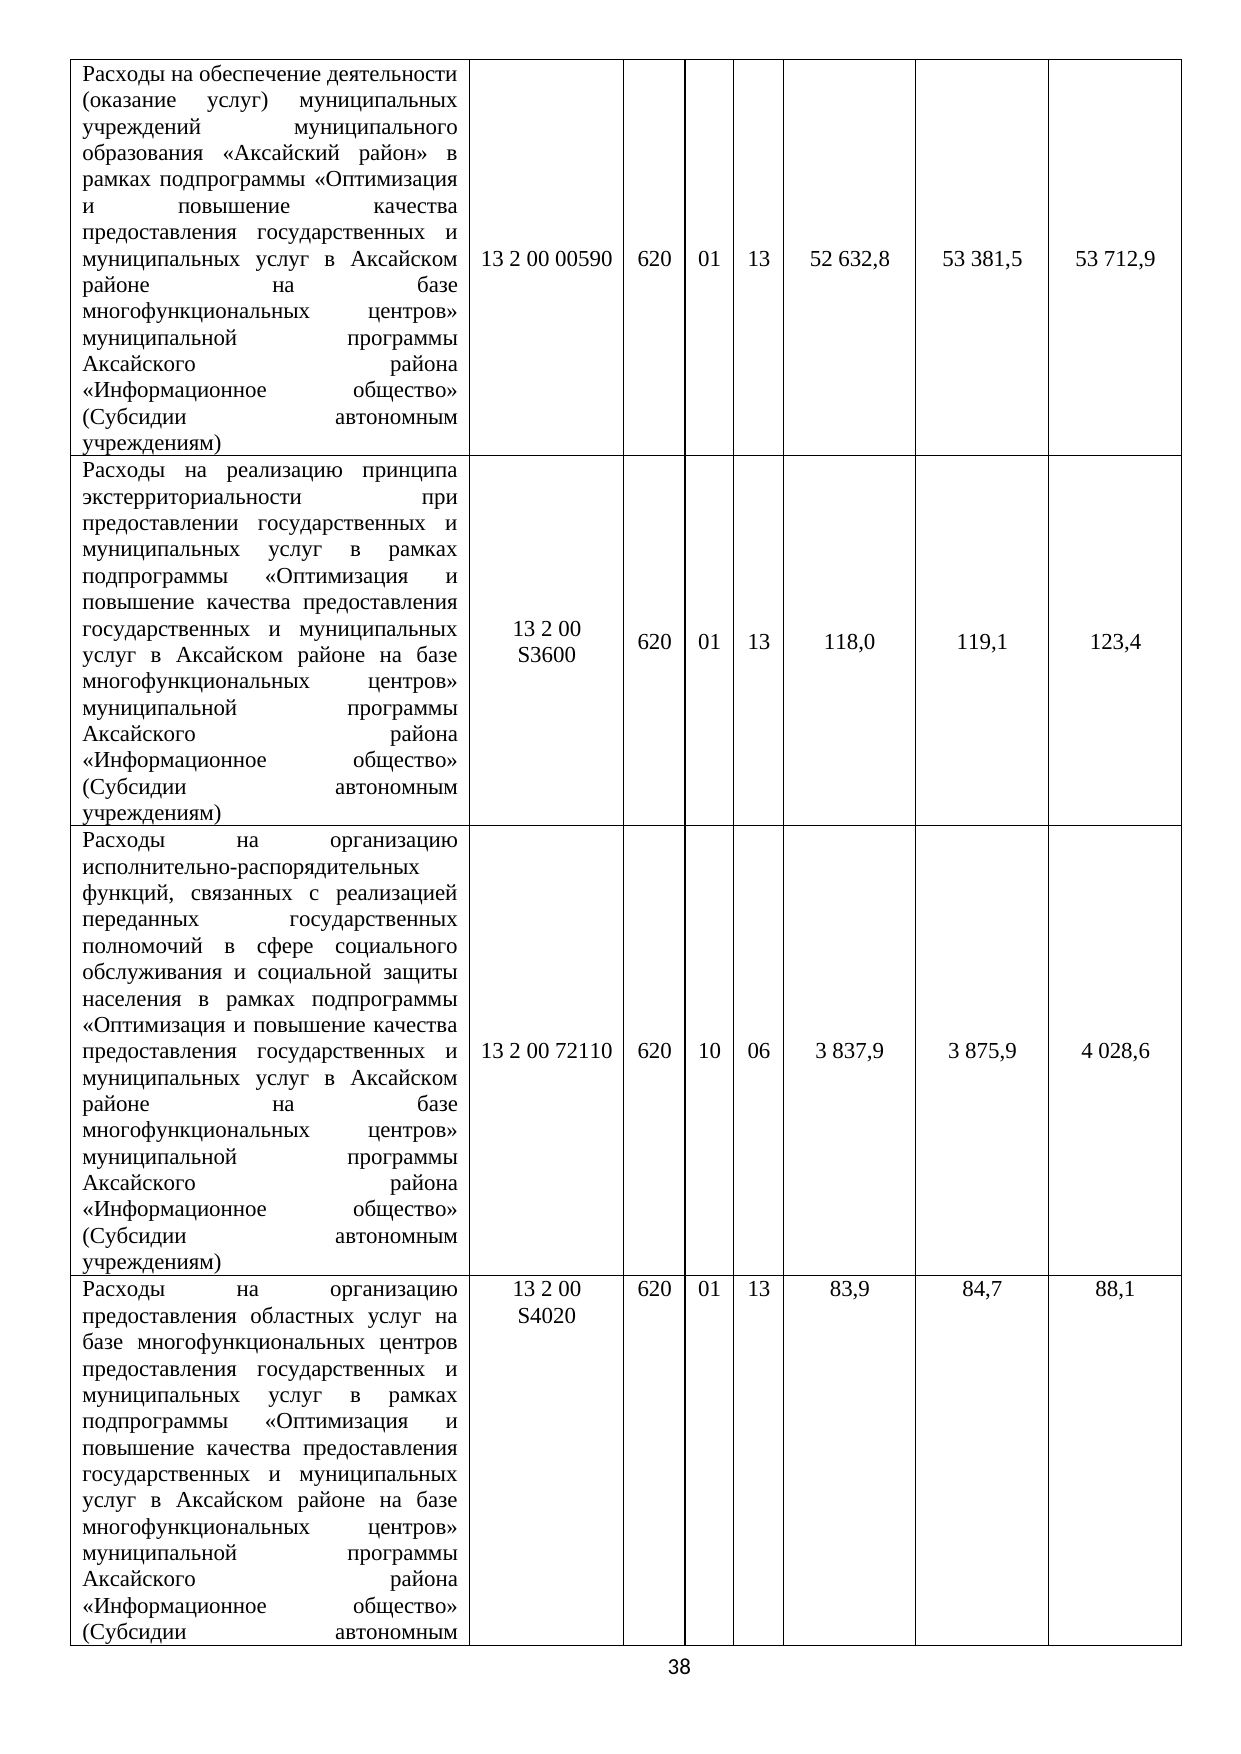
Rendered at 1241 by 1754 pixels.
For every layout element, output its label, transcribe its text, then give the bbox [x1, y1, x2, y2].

table_cell 13 [734, 60, 783, 455]
table_cell 13 2 00 72110 [470, 826, 623, 1274]
table_cell 83,9 [784, 1276, 915, 1644]
table_cell 01 [686, 1276, 733, 1644]
table_cell Расходы на реализацию принципа экстерриториальности при предоставлении государственных и муниципальных услуг в рамках подпрограммы «Оптимизация и повышение качества предоставления государственных и муниципальных услуг в Аксайском районе на базе многофункциональных центров» муниципальной программы Аксайского района «Информационное общество» (Субсидии автономным учреждениям) [71, 456, 469, 825]
table_cell 13 2 00 S3600 [470, 456, 623, 825]
table_cell 84,7 [916, 1276, 1048, 1644]
table_cell 01 [686, 60, 733, 455]
table_cell 620 [624, 456, 684, 825]
table_cell Расходы на обеспечение деятельности (оказание услуг) муниципальных учреждений муниципального образования «Аксайский район» в рамках подпрограммы «Оптимизация и повышение качества предоставления государственных и муниципальных услуг в Аксайском районе на базе многофункциональных центров» муниципальной программы Аксайского района «Информационное общество» (Субсидии автономным учреждениям) [71, 60, 469, 455]
table_cell 4 028,6 [1049, 826, 1181, 1274]
table_cell 13 [734, 1276, 783, 1644]
table_cell 10 [686, 826, 733, 1274]
table_cell 13 2 00 00590 [470, 60, 623, 455]
table_cell Расходы на организацию исполнительно-распорядительных функций, связанных с реализацией переданных государственных полномочий в сфере социального обслуживания и социальной защиты населения в рамках подпрограммы «Оптимизация и повышение качества предоставления государственных и муниципальных услуг в Аксайском районе на базе многофункциональных центров» муниципальной программы Аксайского района «Информационное общество» (Субсидии автономным учреждениям) [71, 826, 469, 1274]
table_cell 3 875,9 [916, 826, 1048, 1274]
table_cell 01 [686, 456, 733, 825]
table_cell 88,1 [1049, 1276, 1181, 1644]
table_cell 53 381,5 [916, 60, 1048, 455]
table_cell 3 837,9 [784, 826, 915, 1274]
table_cell 13 2 00 S4020 [470, 1276, 623, 1644]
table_cell 620 [624, 826, 684, 1274]
table_cell 620 [624, 60, 684, 455]
table_cell 53 712,9 [1049, 60, 1181, 455]
table_cell 118,0 [784, 456, 915, 825]
table_cell 119,1 [916, 456, 1048, 825]
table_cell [71, 1276, 469, 1644]
table_cell 13 [734, 456, 783, 825]
table_cell 06 [734, 826, 783, 1274]
table_cell 620 [624, 1276, 684, 1644]
table_cell 123,4 [1049, 456, 1181, 825]
table_cell 52 632,8 [784, 60, 915, 455]
